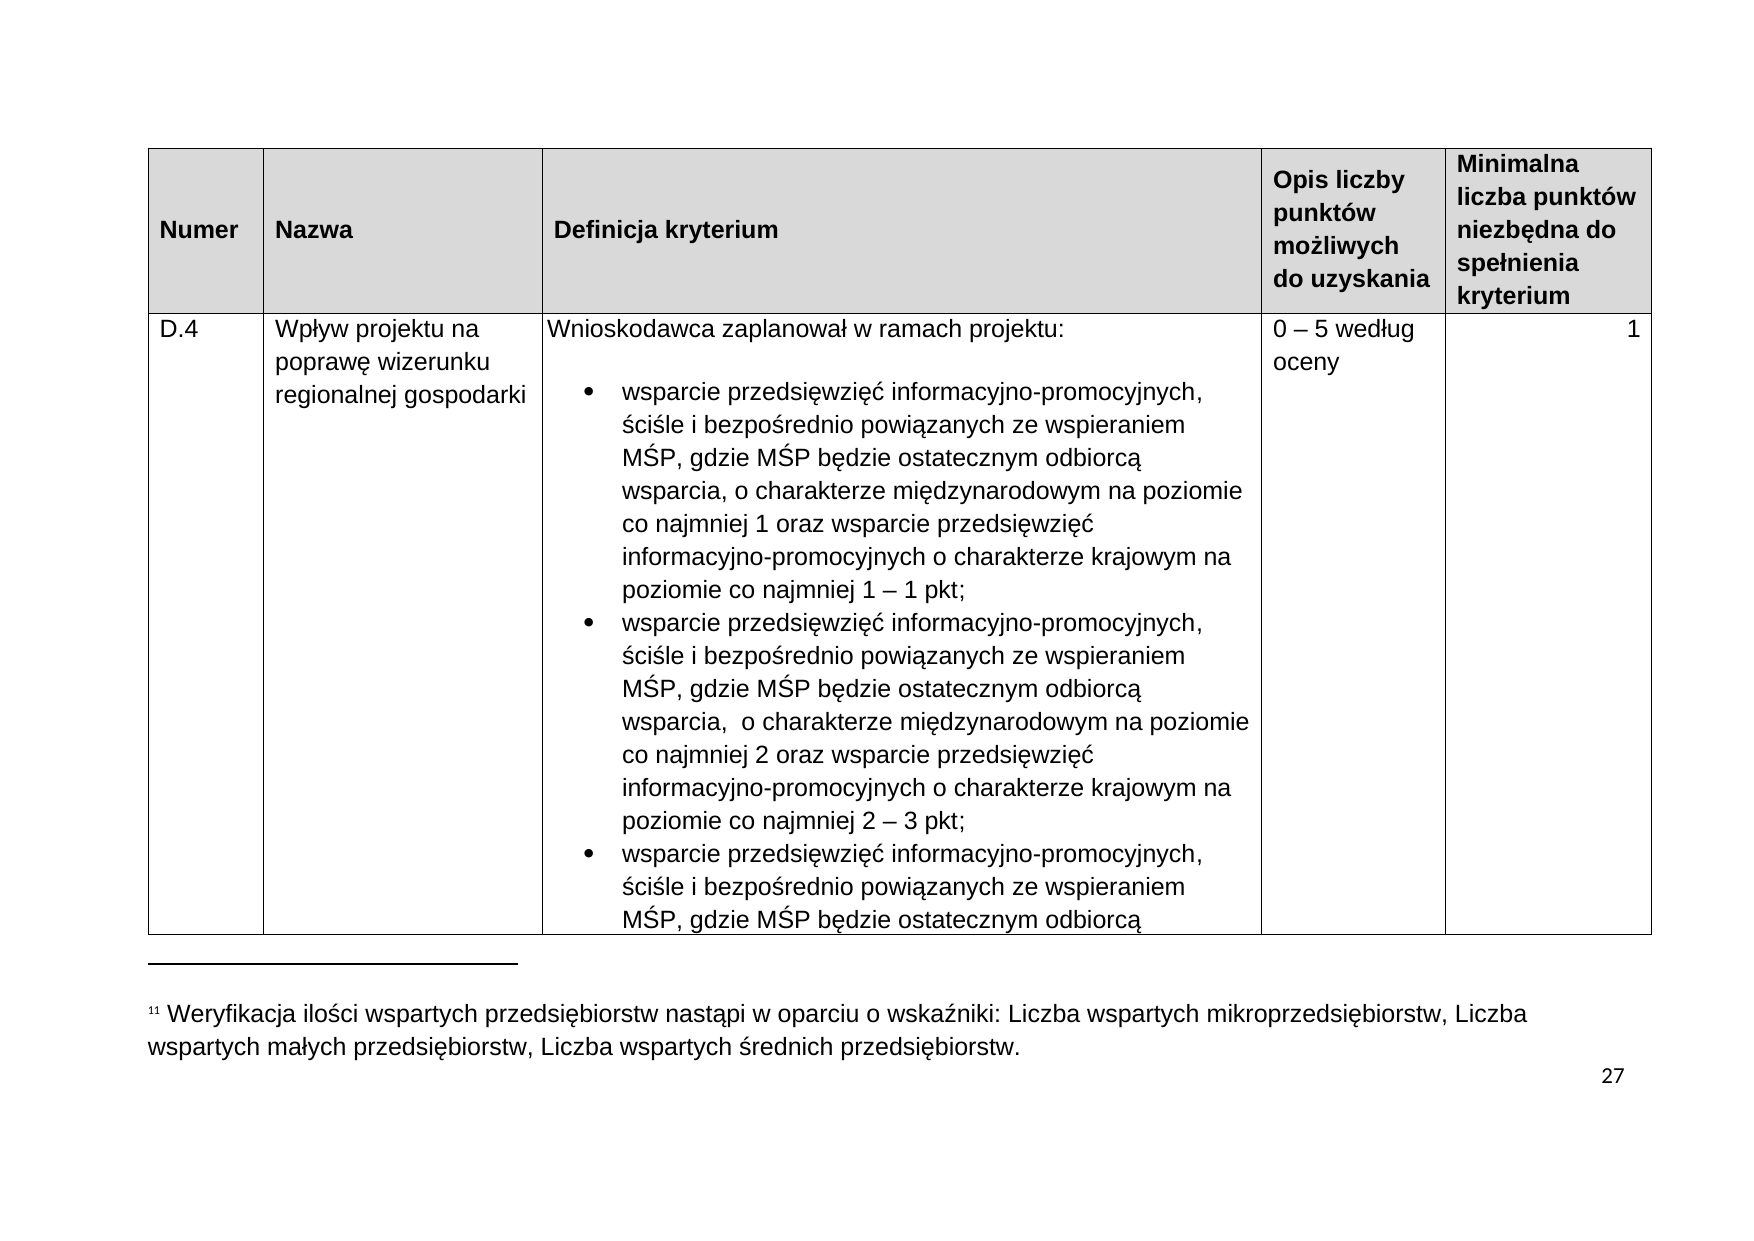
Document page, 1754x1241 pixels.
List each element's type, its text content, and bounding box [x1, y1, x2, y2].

table_cell 1 [1446, 314, 1651, 934]
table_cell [264, 314, 542, 934]
table_header Opis liczby punktów możliwych do uzyskania [1262, 149, 1445, 313]
table_cell 0 – 5 według oceny [1262, 314, 1445, 934]
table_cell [543, 314, 1261, 934]
table_header Minimalna liczba punktów niezbędna do spełnienia kryterium [1446, 149, 1651, 313]
table_header Nazwa [264, 149, 542, 313]
table_cell D.4 [149, 314, 263, 934]
table_header Definicja kryterium [543, 149, 1261, 313]
table_header Numer [149, 149, 263, 313]
